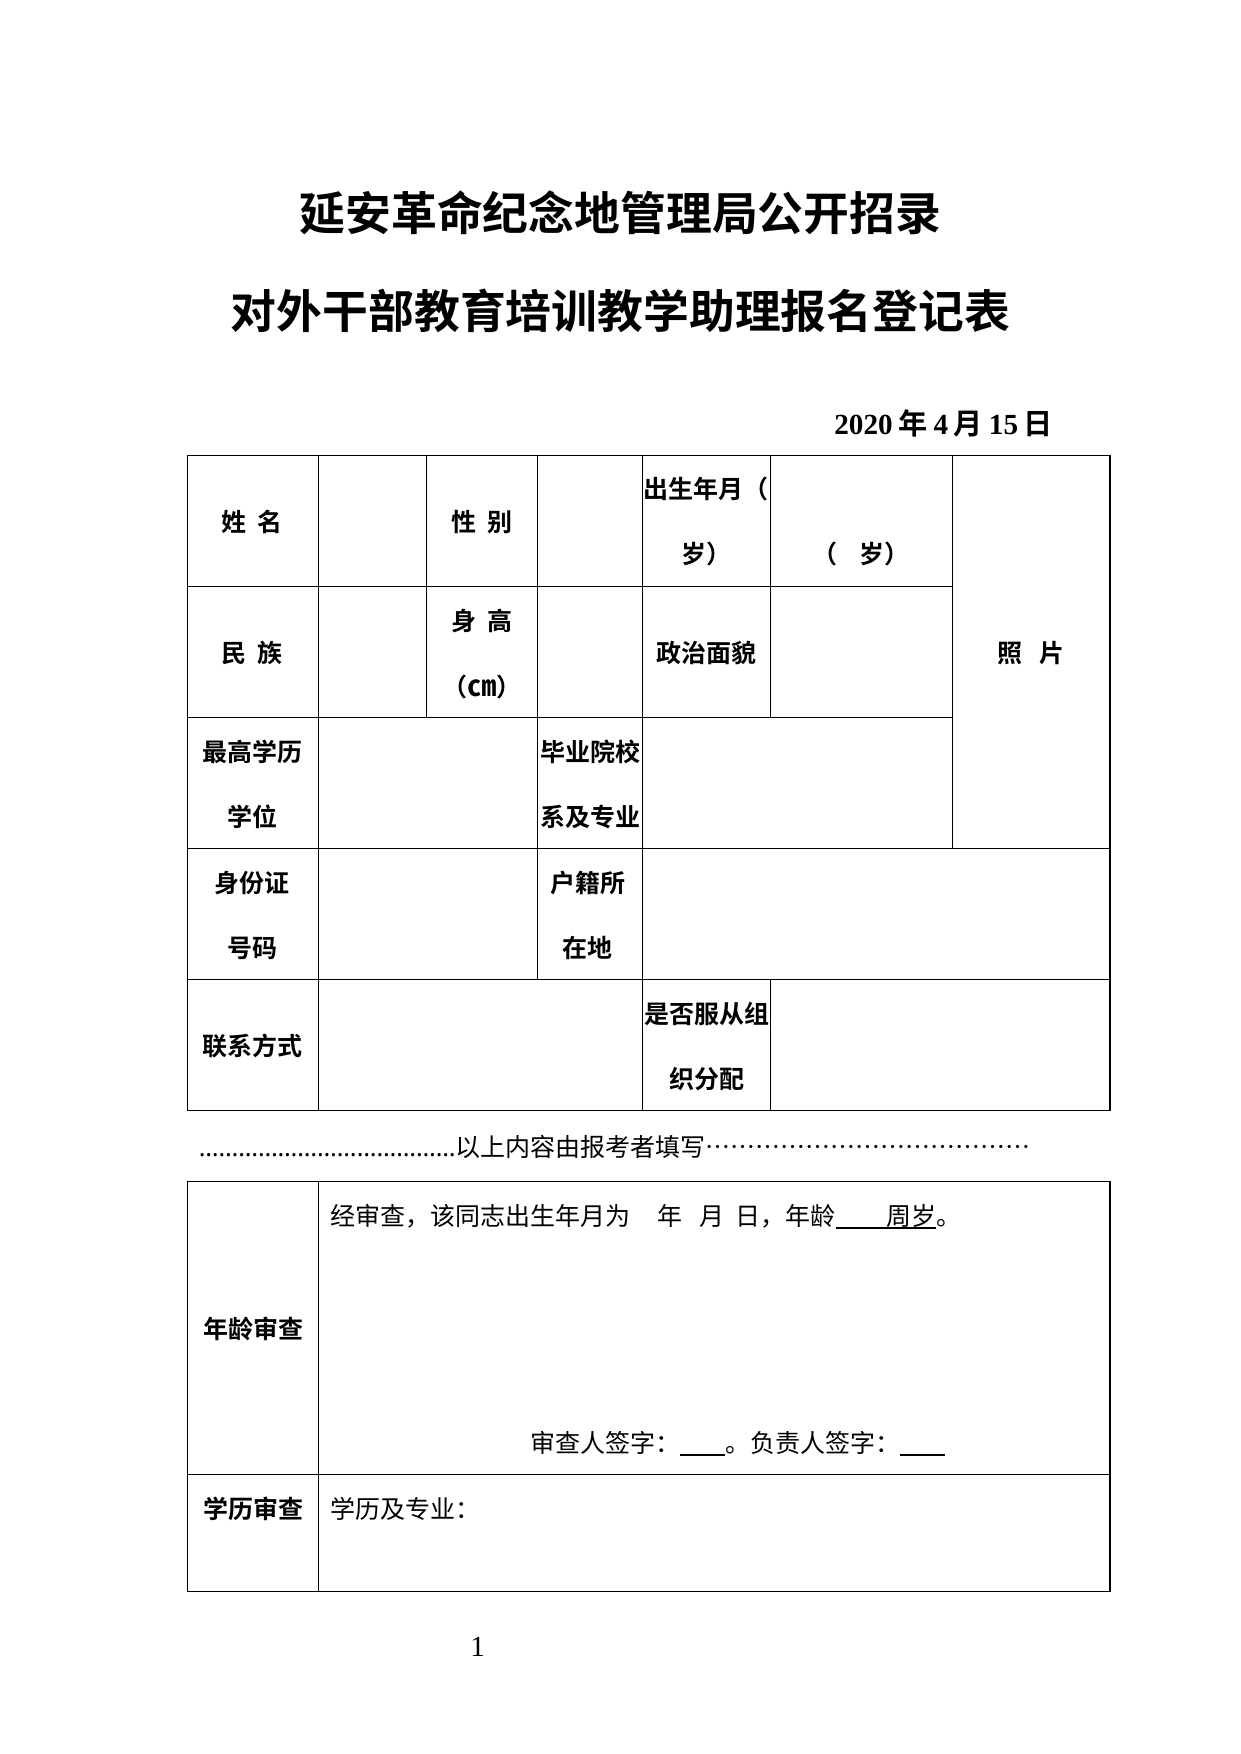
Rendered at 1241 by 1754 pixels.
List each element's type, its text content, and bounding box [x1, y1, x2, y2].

table_cell [319, 980, 642, 1110]
table_cell 毕业院校系及专业 [538, 718, 642, 848]
table_cell [538, 587, 642, 717]
table_cell 民 族 [188, 587, 318, 717]
table_cell 年龄审查 [188, 1182, 318, 1474]
table_cell [643, 718, 952, 848]
table_cell [771, 587, 952, 717]
text 延安革命纪念地管理局公开招录 [187, 162, 1053, 259]
table_cell [319, 849, 537, 979]
table_header 出生年月（ 岁） [643, 456, 770, 586]
table_cell [771, 980, 1109, 1110]
table_cell 最高学历 学位 [188, 718, 318, 848]
table_cell 是否服从组织分配 [643, 980, 770, 1110]
table_cell 身 高（㎝） [427, 587, 537, 717]
table_cell 联系方式 [188, 980, 318, 1110]
table_header [319, 456, 426, 586]
table_header 照 片 [953, 456, 1109, 848]
table_cell 学历审查 [188, 1475, 318, 1591]
table_header 性 别 [427, 456, 537, 586]
table_cell 政治面貌 [643, 587, 770, 717]
text 对外干部教育培训教学助理报名登记表 [187, 259, 1053, 357]
table_header 姓 名 [188, 456, 318, 586]
table_cell …………………………………以上内容由报考者填写………………………………… [188, 1111, 1110, 1181]
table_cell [319, 1475, 1109, 1591]
table_cell [643, 849, 1109, 979]
table_cell 身份证 号码 [188, 849, 318, 979]
text 2020年4月15日 [187, 389, 1053, 454]
table_header [538, 456, 642, 586]
table_cell 经审查，该同志出生年月为 年 月 日，年龄 周岁。 审查人签字： 。负责人签字： [319, 1182, 1109, 1474]
table_cell [319, 718, 537, 848]
table_cell [319, 587, 426, 717]
table_cell 户籍所在地 [538, 849, 642, 979]
table_header （ 岁） [771, 456, 952, 586]
